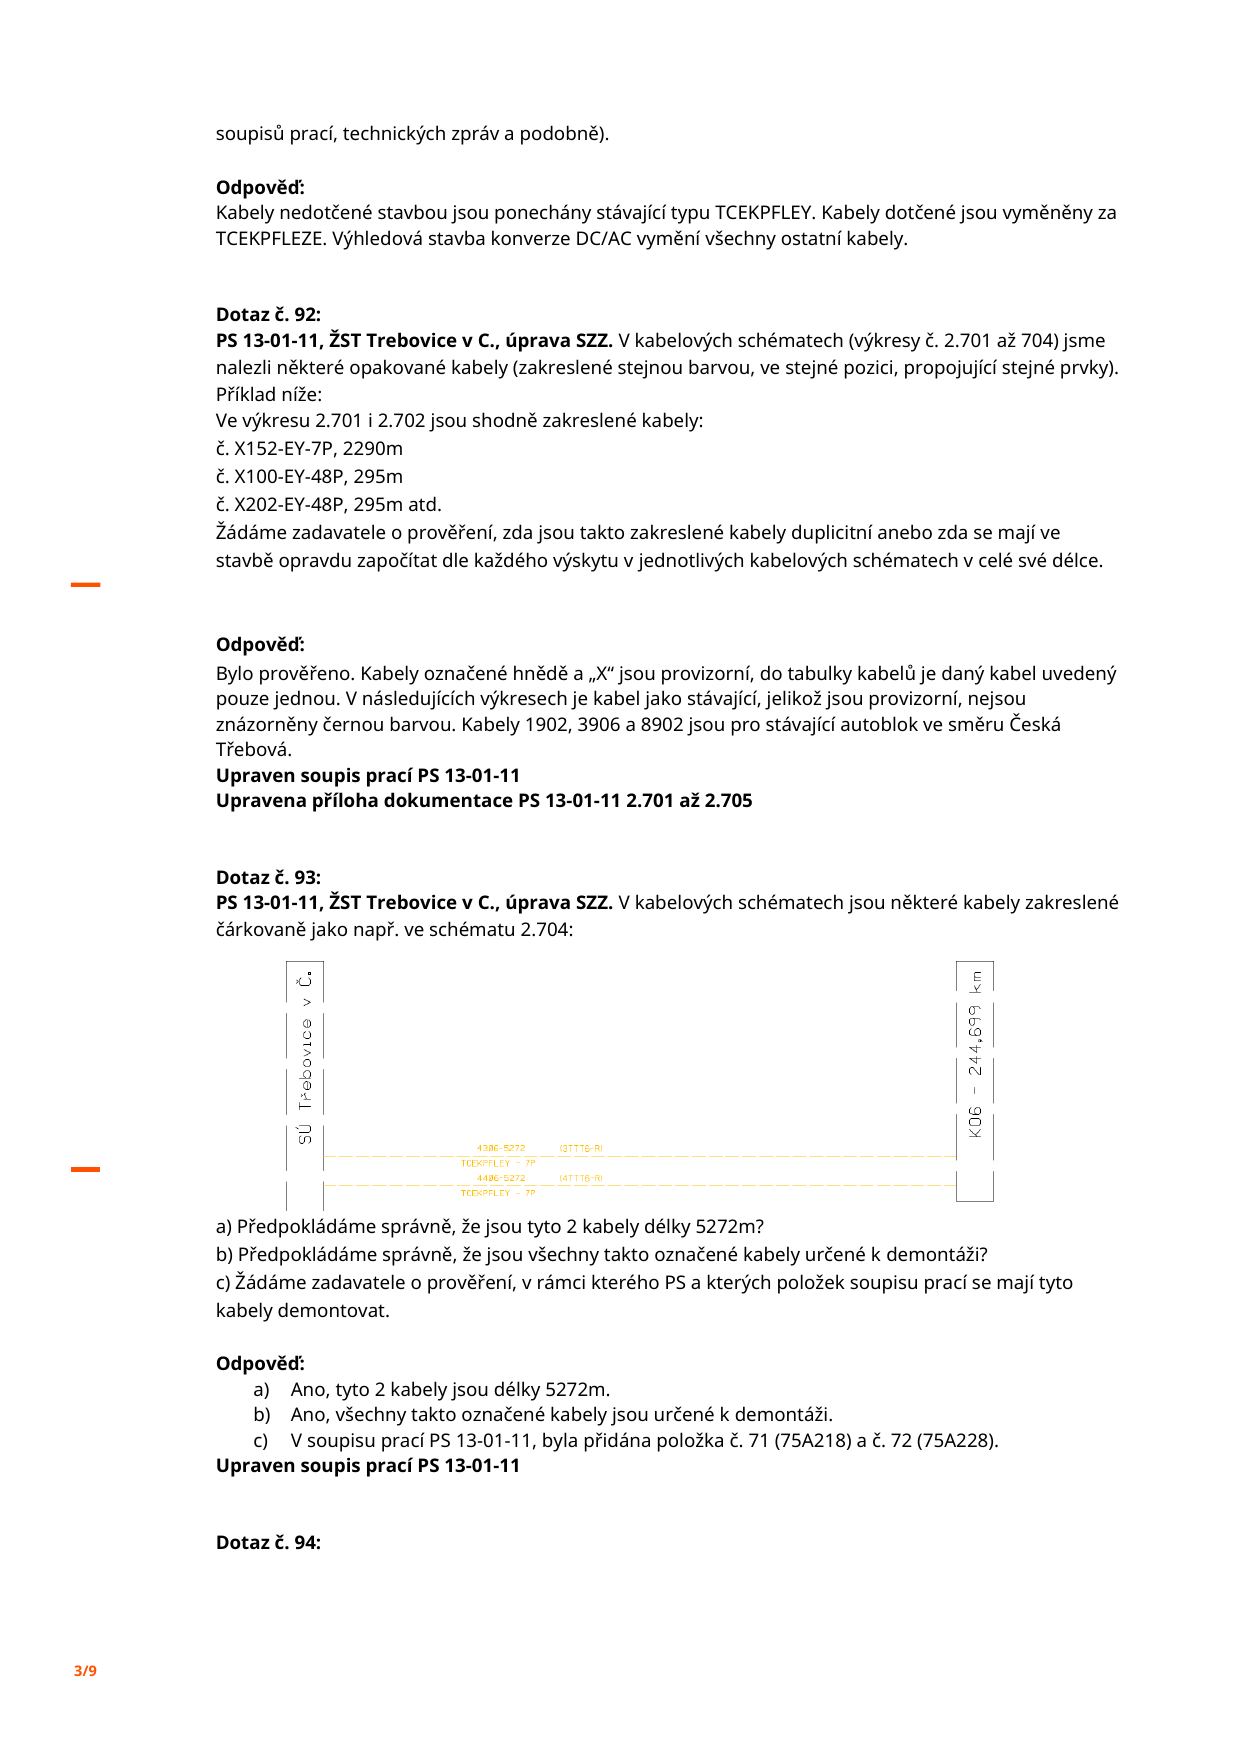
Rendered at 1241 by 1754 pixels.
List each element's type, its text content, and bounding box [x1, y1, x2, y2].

text Upraven soupis prací PS 13-01-11 [216, 762, 1122, 787]
list Ano, tyto 2 kabely jsou délky 5272m. [253, 1376, 1122, 1402]
list č. X202-EY-48P, 295m atd. [216, 492, 1122, 517]
text Bylo prověřeno. Kabely označené hnědě a „X“ jsou provizorní, do tabulky kabelů je daný kabel uvedený pouze jednou. V následujících výkresech je kabel jako stávající, jelikož jsou provizorní, nejsou znázorněny černou barvou. Kabely 1902, 3906 a 8902 jsou pro stávající autoblok ve směru Česká Třebová. [216, 660, 1122, 762]
list V soupisu prací PS 13-01-11, byla přidána položka č. 71 (75A218) a č. 72 (75A228). [253, 1427, 1122, 1453]
list Ve výkresu 2.701 i 2.702 jsou shodně zakreslené kabely: [216, 408, 1122, 433]
list Odpověď: [216, 632, 1122, 657]
text Dotaz č. 93: [216, 864, 1122, 889]
text PS 13-01-11, ŽST Trebovice v C., úprava SZZ. V kabelových schématech (výkresy č. 2.701 až 704) jsme nalezli některé opakované kabely (zakreslené stejnou barvou, ve stejné pozici, propojující stejné prvky). Příklad níže: [216, 327, 1122, 406]
text PS 13-01-11, ŽST Trebovice v C., úprava SZZ. V kabelových schématech jsou některé kabely zakreslené čárkovaně jako např. ve schématu 2.704: [216, 889, 1122, 942]
text Odpověď: [216, 1351, 1122, 1376]
list b) Předpokládáme správně, že jsou všechny takto označené kabely určené k demontáži? [216, 1241, 1122, 1267]
text Odpověď: [216, 174, 1122, 200]
list Žádáme zadavatele o prověření, zda jsou takto zakreslené kabely duplicitní anebo zda se mají ve stavbě opravdu započítat dle každého výskytu v jednotlivých kabelových schématech v celé své délce. [216, 520, 1122, 573]
text Kabely nedotčené stavbou jsou ponechány stávající typu TCEKPFLEY. Kabely dotčené jsou vyměněny za TCEKPFLEZE. Výhledová stavba konverze DC/AC vymění všechny ostatní kabely. [216, 200, 1122, 251]
list c) Žádáme zadavatele o prověření, v rámci kterého PS a kterých položek soupisu prací se mají tyto kabely demontovat. [216, 1269, 1122, 1323]
text Dotaz č. 94: [216, 1529, 1122, 1555]
list č. X152-EY-7P, 2290m [216, 436, 1122, 461]
text Dotaz č. 92: [216, 302, 1122, 327]
text Upraven soupis prací PS 13-01-11 [216, 1453, 1122, 1478]
text Upravena příloha dokumentace PS 13-01-11 2.701 až 2.705 [216, 787, 1122, 813]
picture [215, 943, 1007, 1211]
text soupisů prací, technických zpráv a podobně). [216, 121, 1122, 146]
list Ano, všechny takto označené kabely jsou určené k demontáži. [253, 1402, 1122, 1427]
list č. X100-EY-48P, 295m [216, 464, 1122, 489]
